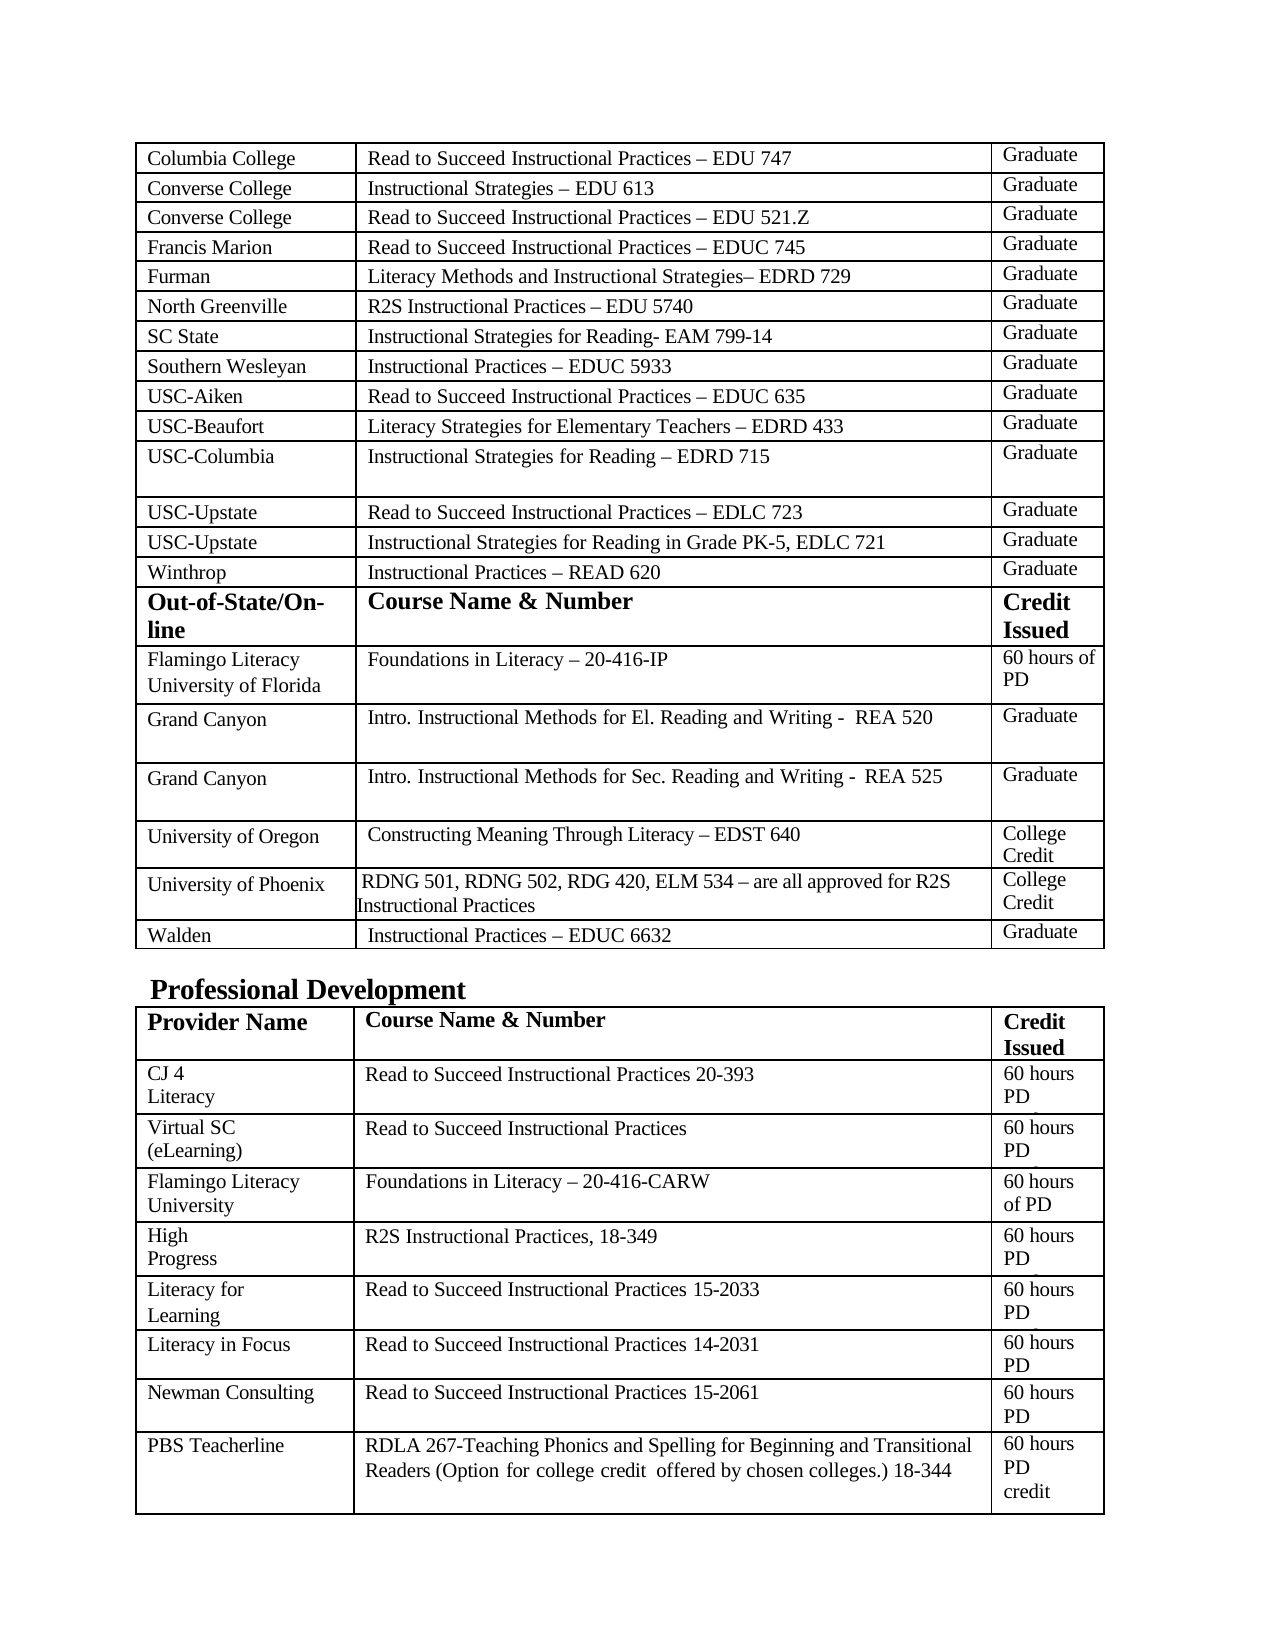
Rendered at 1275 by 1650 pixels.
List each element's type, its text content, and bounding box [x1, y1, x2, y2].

table_cell Graduate [992, 203, 1103, 231]
table_cell Graduate [992, 558, 1103, 586]
table_cell Course Name & Number [357, 588, 991, 644]
table_cell Literacy Methods and Instructional Strategies– EDRD 729 [357, 262, 991, 289]
table_cell Southern Wesleyan [137, 352, 355, 379]
table_cell 60 hours PD credit [992, 1061, 1103, 1113]
table_cell Graduate [992, 292, 1103, 319]
table_cell Converse College [137, 174, 355, 201]
table_cell Graduate [992, 498, 1103, 526]
table_cell Graduate [992, 352, 1103, 379]
table_cell Foundations in Literacy – 20-416-IP [357, 647, 991, 703]
table_cell Grand Canyon [137, 705, 355, 762]
table_cell Instructional Practices – EDUC 6632 [357, 921, 991, 948]
table_cell Out-of-State/On- line [137, 588, 355, 644]
table_cell Foundations in Literacy – 20-416-CARW [355, 1169, 991, 1221]
table_cell CJ 4 Literacy [137, 1061, 353, 1113]
table_cell Read to Succeed Instructional Practices – EDLC 723 [357, 498, 991, 526]
table_cell R2S Instructional Practices, 18-349 [355, 1223, 991, 1275]
table_cell High Progress Literacy [137, 1223, 353, 1275]
table_cell Read to Succeed Instructional Practices [355, 1115, 991, 1167]
table_cell Read to Succeed Instructional Practices – EDUC 635 [357, 382, 991, 409]
table_cell Read to Succeed Instructional Practices 14-2031 [355, 1331, 991, 1378]
table_cell Graduate [992, 174, 1103, 201]
table_header Provider Name [137, 1008, 353, 1059]
table_cell Graduate [992, 442, 1103, 496]
table_cell College Credit [992, 822, 1103, 867]
table_cell Graduate [992, 528, 1103, 556]
table_cell Instructional Strategies – EDU 613 [357, 174, 991, 201]
table_cell Graduate [992, 705, 1103, 762]
table_cell Read to Succeed Instructional Practices – EDUC 745 [357, 233, 991, 260]
table_cell 60 hours PD credit [992, 1331, 1103, 1378]
table_cell USC-Columbia [137, 442, 355, 496]
table_header Credit Issued [992, 1008, 1103, 1059]
table_cell North Greenville [137, 292, 355, 319]
table_cell Graduate [992, 412, 1103, 439]
table_cell 60 hours of PD [992, 647, 1103, 703]
table_cell 60 hours PD credit [992, 1115, 1103, 1167]
table_cell PBS Teacherline [137, 1433, 353, 1512]
table_cell Francis Marion [137, 233, 355, 260]
table_cell Columbia College [137, 144, 355, 172]
table_cell Newman Consulting [137, 1380, 353, 1431]
table_cell RDLA 267-Teaching Phonics and Spelling for Beginning and Transitional Readers (Option for college credit offered by chosen colleges.) 18-344 [355, 1433, 991, 1512]
table_cell Grand Canyon [137, 764, 355, 820]
table_cell Read to Succeed Instructional Practices 15-2033 [355, 1277, 991, 1329]
table_cell Graduate [992, 233, 1103, 260]
table_cell Graduate [992, 764, 1103, 820]
text Professional Development [150, 972, 1114, 1006]
table_cell USC-Upstate [137, 498, 355, 526]
table_header Course Name & Number [355, 1008, 991, 1059]
table_cell Graduate [992, 921, 1103, 948]
table_cell 60 hours PD credit [992, 1223, 1103, 1275]
table_cell 60 hours PD credit [992, 1380, 1103, 1431]
table_cell University of Phoenix [137, 869, 355, 919]
table_cell USC-Beaufort [137, 412, 355, 439]
table_cell Virtual SC (eLearning) [137, 1115, 353, 1167]
table_cell Literacy Strategies for Elementary Teachers – EDRD 433 [357, 412, 991, 439]
table_cell Instructional Strategies for Reading in Grade PK-5, EDLC 721 [357, 528, 991, 556]
table_cell College Credit [992, 869, 1103, 919]
table_cell Flamingo Literacy University of Florida [137, 1169, 353, 1221]
table_cell Furman [137, 262, 355, 289]
table_cell Graduate [992, 382, 1103, 409]
table_cell RDNG 501, RDNG 502, RDG 420, ELM 534 – are all approved for R2S Instructional Practices [357, 869, 991, 919]
table_cell USC-Upstate [137, 528, 355, 556]
table_cell Read to Succeed Instructional Practices – EDU 521.Z [357, 203, 991, 231]
table_cell 60 hours of PD [992, 1169, 1103, 1221]
table_cell USC-Aiken [137, 382, 355, 409]
table_cell Read to Succeed Instructional Practices – EDU 747 [357, 144, 991, 172]
table_cell Literacy in Focus [137, 1331, 353, 1378]
table_cell Winthrop [137, 558, 355, 586]
table_cell Converse College [137, 203, 355, 231]
table_cell Intro. Instructional Methods for Sec. Reading and Writing - REA 525 [357, 764, 991, 820]
table_cell Walden [137, 921, 355, 948]
table_cell R2S Instructional Practices – EDU 5740 [357, 292, 991, 319]
table_cell Graduate [992, 144, 1103, 172]
table_cell Instructional Strategies for Reading – EDRD 715 [357, 442, 991, 496]
table_cell University of Oregon [137, 822, 355, 867]
table_cell Graduate [992, 322, 1103, 349]
table_cell SC State [137, 322, 355, 349]
table_cell Constructing Meaning Through Literacy – EDST 640 [357, 822, 991, 867]
table_cell Flamingo Literacy University of Florida [137, 647, 355, 703]
table_cell Read to Succeed Instructional Practices 20-393 [355, 1061, 991, 1113]
table_cell Intro. Instructional Methods for El. Reading and Writing - REA 520 [357, 705, 991, 762]
table_cell Literacy for Learning [137, 1277, 353, 1329]
table_cell 60 hours PD credit [992, 1433, 1103, 1512]
table_cell Read to Succeed Instructional Practices 15-2061 [355, 1380, 991, 1431]
table_cell Graduate [992, 262, 1103, 289]
table_cell Instructional Practices – EDUC 5933 [357, 352, 991, 379]
table_cell Credit Issued [992, 588, 1103, 644]
table_cell Instructional Strategies for Reading- EAM 799-14 [357, 322, 991, 349]
table_cell 60 hours PD credit [992, 1277, 1103, 1329]
table_cell Instructional Practices – READ 620 [357, 558, 991, 586]
